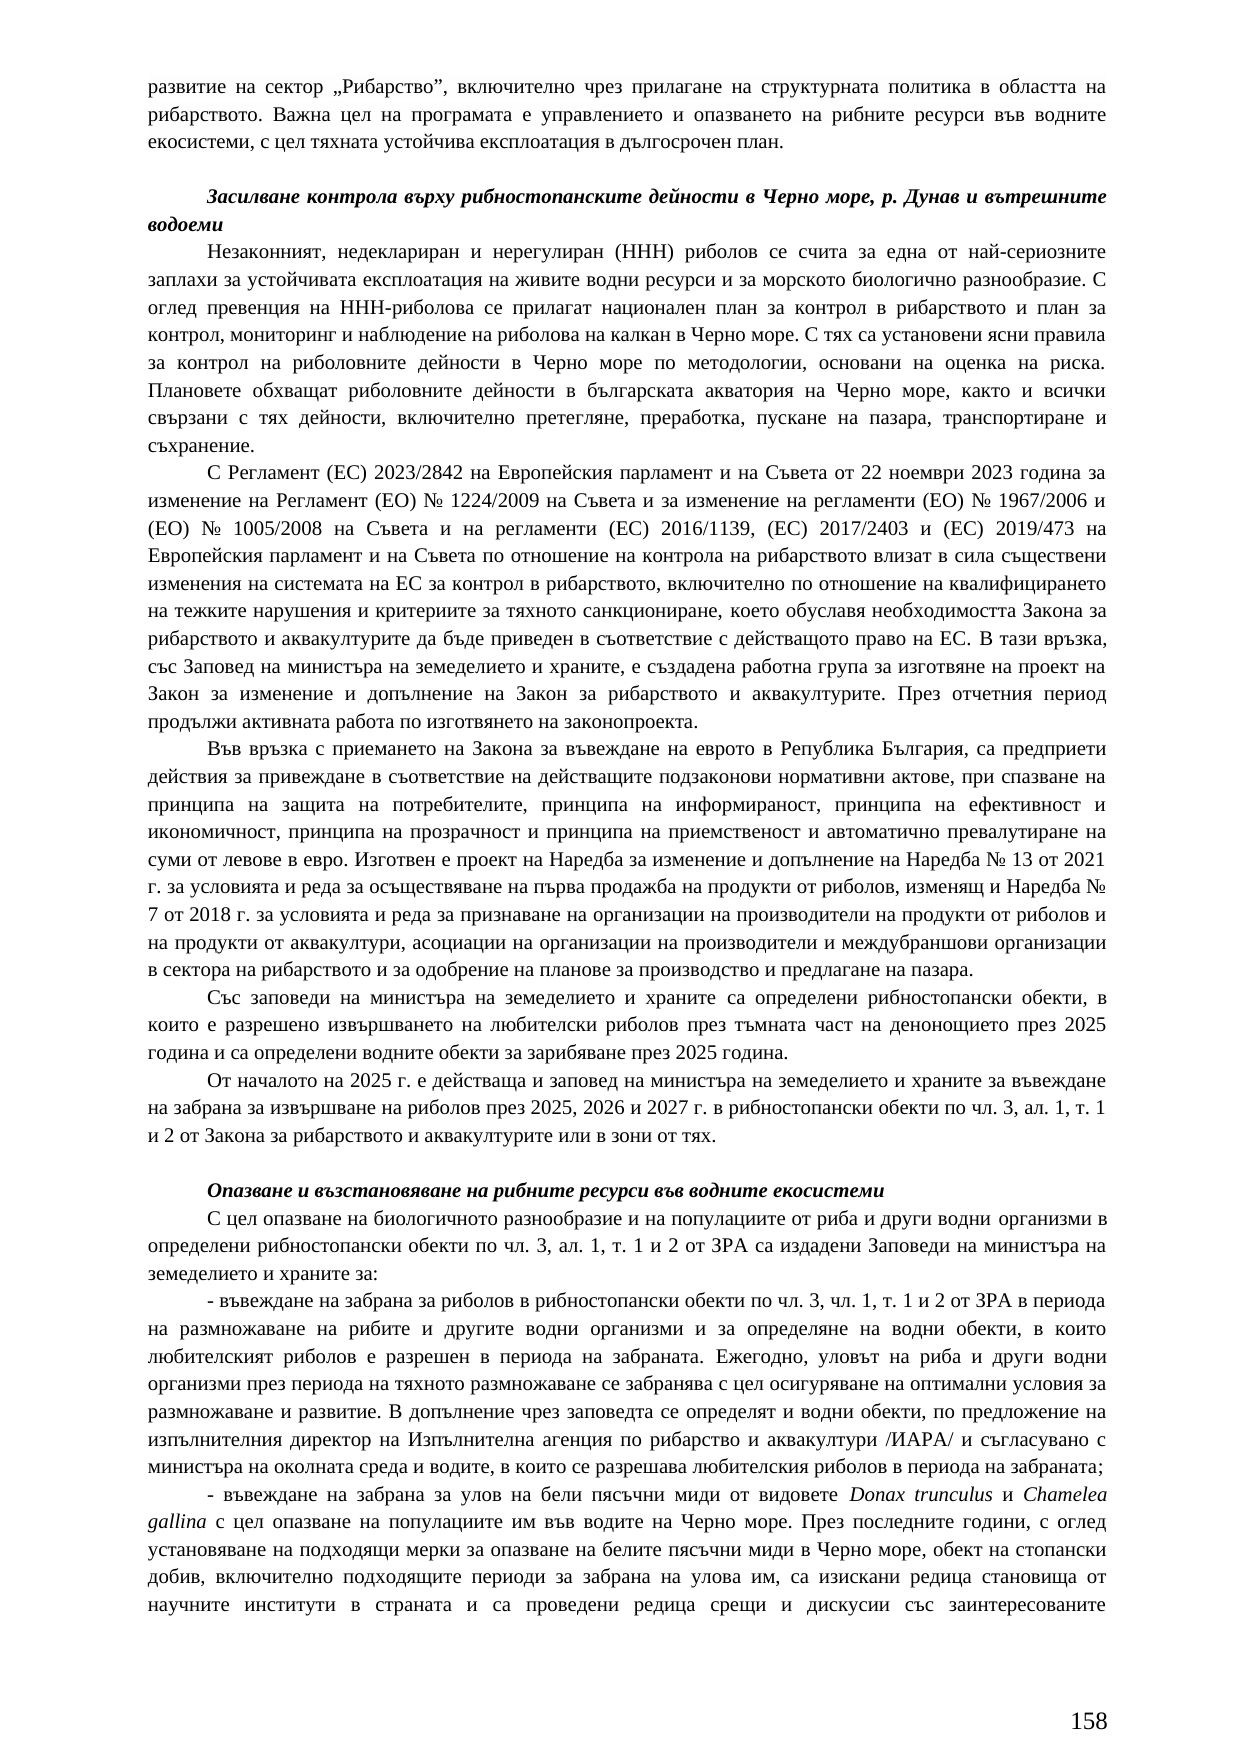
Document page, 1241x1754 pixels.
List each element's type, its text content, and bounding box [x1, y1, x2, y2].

text Във връзка с приемането на Закона за въвеждане на еврото в Република България, са предприети действия за привеждане в съответствие на действащите подзаконови нормативни актове, при спазване на принципа на защита на потребителите, принципа на информираност, принципа на ефективност и икономичност, принципа на прозрачност и принципа на приемственост и автоматично превалутиране на суми от левове в евро. Изготвен е проект на Наредба за изменение и допълнение на Наредба № 13 от 2021 г. за условията и реда за осъществяване на първа продажба на продукти от риболов, изменящ и Наредба № 7 от 2018 г. за условията и реда за признаване на организации на производители на продукти от риболов и на продукти от аквакултури, асоциации на организации на производители и междубраншови организации в сектора на рибарството и за одобрение на планове за производство и предлагане на пазара. [148, 736, 1107, 981]
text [148, 1482, 1107, 1616]
text Засилване контрола върху рибностопанските дейности в Черно море, р. Дунав и вътрешните водоеми [148, 184, 1107, 236]
text Със заповеди на министъра на земеделието и храните са определени рибностопански обекти, в които е разрешено извършването на любителски риболов през тъмната част на денонощието през 2025 година и са определени водните обекти за зарибяване през 2025 година. [148, 985, 1107, 1064]
text С Регламент (ЕС) 2023/2842 на Европейския парламент и на Съвета от 22 ноември 2023 година за изменение на Регламент (ЕО) № 1224/2009 на Съвета и за изменение на регламенти (ЕО) № 1967/2006 и (ЕО) № 1005/2008 на Съвета и на регламенти (ЕС) 2016/1139, (ЕС) 2017/2403 и (ЕС) 2019/473 на Европейския парламент и на Съвета по отношение на контрола на рибарството влизат в сила съществени изменения на системата на ЕС за контрол в рибарството, включително по отношение на квалифицирането на тежките нарушения и критериите за тяхното санкциониране, което обуславя необходимостта Закона за рибарството и аквакултурите да бъде приведен в съответствие с действащото право на ЕС. В тази връзка, със Заповед на министъра на земеделието и храните, е създадена работна група за изготвяне на проект на Закон за изменение и допълнение на Закон за рибарството и аквакултурите. През отчетния период продължи активната работа по изготвянето на законопроекта. [148, 460, 1107, 733]
text - въвеждане на забрана за риболов в рибностопански обекти по чл. 3, чл. 1, т. 1 и 2 от ЗРА в периода на размножаване на рибите и другите водни организми и за определяне на водни обекти, в които любителският риболов е разрешен в периода на забраната. Ежегодно, уловът на риба и други водни организми през периода на тяхното размножаване се забранява с цел осигуряване на оптимални условия за размножаване и развитие. В допълнение чрез заповедта се определят и водни обекти, по предложение на изпълнителния директор на Изпълнителна агенция по рибарство и аквакултури /ИАРА/ и съгласувано с министъра на околната среда и водите, в които се разрешава любителския риболов в периода на забраната; [148, 1288, 1107, 1478]
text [148, 126, 1107, 153]
text С цел опазване на биологичното разнообразие и на популациите от риба и други водни организми в определени рибностопански обекти по чл. 3, ал. 1, т. 1 и 2 от ЗРА са издадени Заповеди на министъра на земеделието и храните за: [148, 1206, 1107, 1285]
text Опазване и възстановяване на рибните ресурси във водните екосистеми [148, 1178, 1107, 1202]
text От началото на 2025 г. е действаща и заповед на министъра на земеделието и храните за въвеждане на забрана за извършване на риболов през 2025, 2026 и 2027 г. в рибностопански обекти по чл. 3, ал. 1, т. 1 и 2 от Закона за рибарството и аквакултурите или в зони от тях. [148, 1068, 1107, 1147]
text Незаконният, недеклариран и нерегулиран (ННН) риболов се счита за една от най-сериозните заплахи за устойчивата експлоатация на живите водни ресурси и за морското биологично разнообразие. С оглед превенция на ННН-риболова се прилагат национален план за контрол в рибарството и план за контрол, мониторинг и наблюдение на риболова на калкан в Черно море. С тях са установени ясни правила за контрол на риболовните дейности в Черно море по методологии, основани на оценка на риска. Плановете обхващат риболовните дейности в българската акватория на Черно море, както и всички свързани с тях дейности, включително претегляне, преработка, пускане на пазара, транспортиране и съхранение. [148, 239, 1107, 457]
